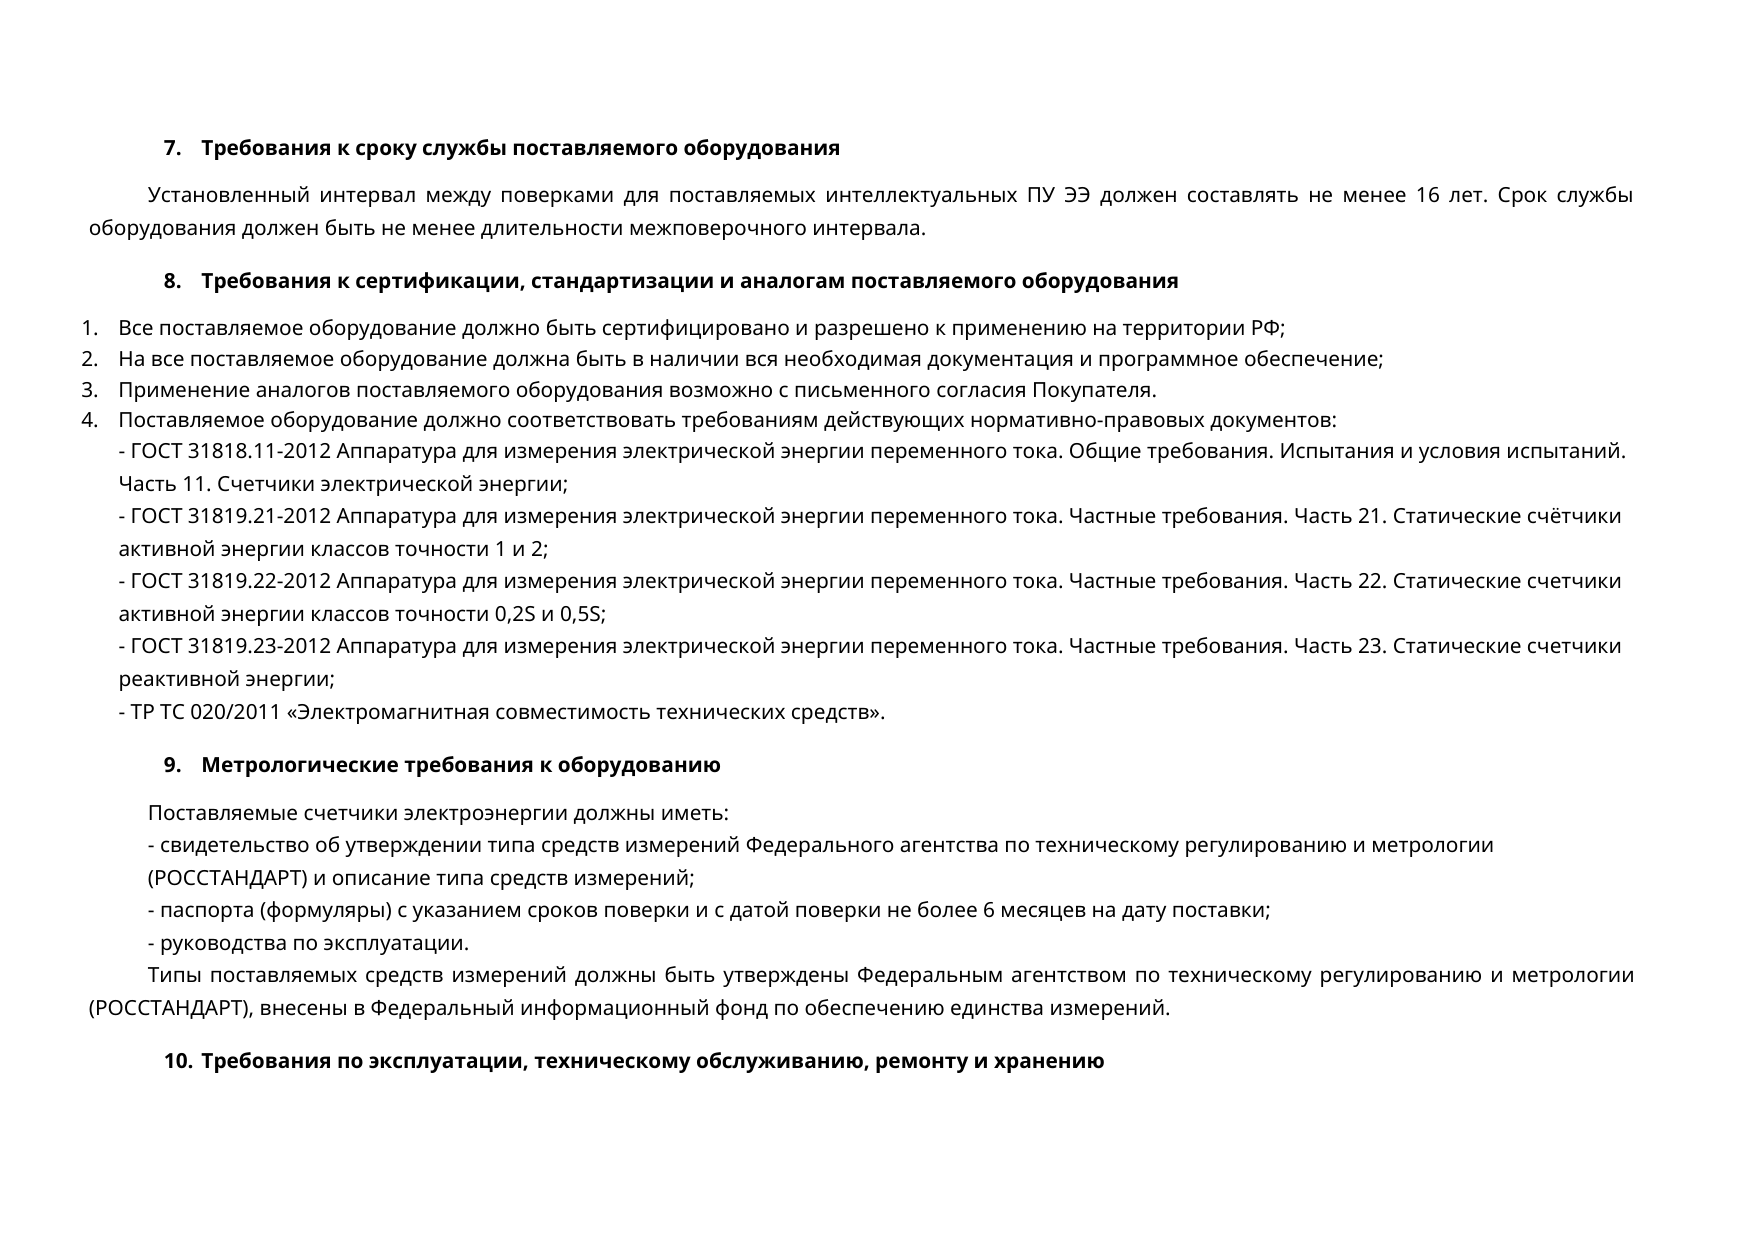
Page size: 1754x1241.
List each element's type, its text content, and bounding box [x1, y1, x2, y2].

list Метрологические требования к оборудованию [164, 750, 1636, 779]
text Установленный интервал между поверками для поставляемых интеллектуальных ПУ ЭЭ должен составлять не менее 16 лет. Срок службы оборудования должен быть не менее длительности межповерочного интервала. [89, 180, 1636, 241]
text - ГОСТ 31818.11-2012 Аппаратура для измерения электрической энергии переменного тока. Общие требования. Испытания и условия испытаний. Часть 11. Счетчики электрической энергии; [118, 436, 1636, 497]
text - свидетельство об утверждении типа средств измерений Федерального агентства по техническому регулированию и метрологии (РОССТАНДАРТ) и описание типа средств измерений; [148, 830, 1636, 891]
text - руководства по эксплуатации. [148, 928, 1636, 956]
text - ГОСТ 31819.21-2012 Аппаратура для измерения электрической энергии переменного тока. Частные требования. Часть 21. Статические счётчики активной энергии классов точности 1 и 2; [118, 501, 1636, 562]
text - ТР ТС 020/2011 «Электромагнитная совместимость технических средств». [118, 697, 1636, 725]
list Применение аналогов поставляемого оборудования возможно с письменного согласия Покупателя. [81, 375, 1636, 403]
text - паспорта (формуляры) с указанием сроков поверки и с датой поверки не более 6 месяцев на дату поставки; [148, 895, 1636, 924]
text - ГОСТ 31819.23-2012 Аппаратура для измерения электрической энергии переменного тока. Частные требования. Часть 23. Статические счетчики реактивной энергии; [118, 632, 1636, 693]
list Требования к сроку службы поставляемого оборудования [164, 133, 1636, 161]
text - ГОСТ 31819.22-2012 Аппаратура для измерения электрической энергии переменного тока. Частные требования. Часть 22. Статические счетчики активной энергии классов точности 0,2S и 0,5S; [118, 566, 1636, 627]
text Типы поставляемых средств измерений должны быть утверждены Федеральным агентством по техническому регулированию и метрологии (РОССТАНДАРТ), внесены в Федеральный информационный фонд по обеспечению единства измерений. [89, 961, 1636, 1022]
list Поставляемое оборудование должно соответствовать требованиям действующих нормативно-правовых документов: [81, 405, 1636, 434]
list На все поставляемое оборудование должна быть в наличии вся необходимая документация и программное обеспечение; [81, 344, 1636, 373]
text Поставляемые счетчики электроэнергии должны иметь: [89, 798, 1636, 826]
list Все поставляемое оборудование должно быть сертифицировано и разрешено к применению на территории РФ; [81, 313, 1636, 342]
list Требования по эксплуатации, техническому обслуживанию, ремонту и хранению [164, 1047, 1636, 1075]
list Требования к сертификации, стандартизации и аналогам поставляемого оборудования [164, 266, 1636, 295]
